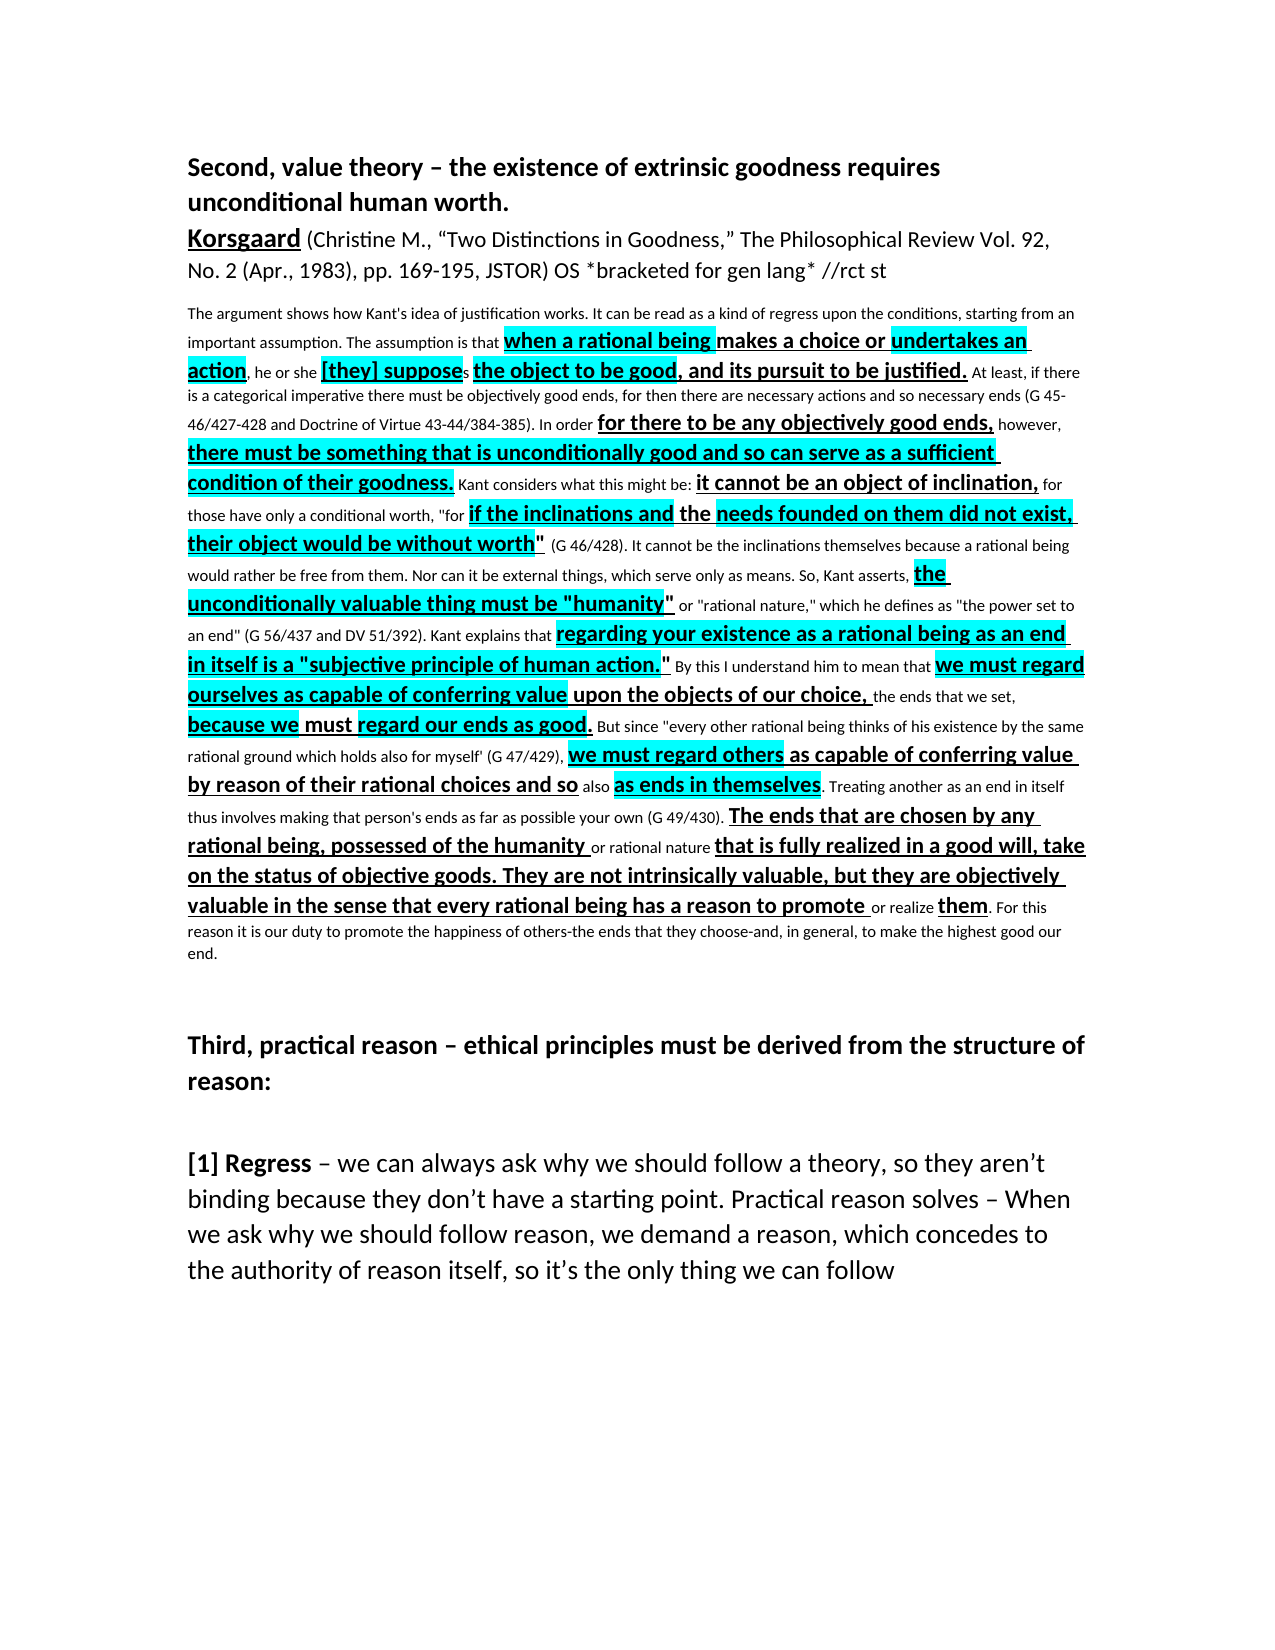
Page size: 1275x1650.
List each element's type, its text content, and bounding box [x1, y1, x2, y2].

subtitle [1] Regress – we can always ask why we should follow a theory, so they aren’t binding because they don’t have a starting point. Practical reason solves – When we ask why we should follow reason, we demand a reason, which concedes to the authority of reason itself, so it’s the only thing we can follow [187, 1146, 1087, 1286]
text Korsgaard (Christine M., “Two Distinctions in Goodness,” The Philosophical Review Vol. 92, No. 2 (Apr., 1983), pp. 169-195, JSTOR) OS *bracketed for gen lang* //rct st [187, 221, 1087, 284]
subtitle Second, value theory – the existence of extrinsic goodness requires unconditional human worth. [187, 150, 1087, 219]
text The argument shows how Kant's idea of justification works. It can be read as a kind of regress upon the conditions, starting from an important assumption. The assumption is that when a rational being makes a choice or undertakes an action, he or she [they] supposes the object to be good, and its pursuit to be justified. At least, if there is a categorical imperative there must be objectively good ends, for then there are necessary actions and so necessary ends (G 45-46/427-428 and Doctrine of Virtue 43-44/384-385). In order for there to be any objectively good ends, however, there must be something that is unconditionally good and so can serve as a sufficient condition of their goodness. Kant considers what this might be: it cannot be an object of inclination, for those have only a conditional worth, "for if the inclinations and the needs founded on them did not exist, their object would be without worth" (G 46/428). It cannot be the inclinations themselves because a rational being would rather be free from them. Nor can it be external things, which serve only as means. So, Kant asserts, the unconditionally valuable thing must be "humanity" or "rational nature," which he defines as "the power set to an end" (G 56/437 and DV 51/392). Kant explains that regarding your existence as a rational being as an end in itself is a "subjective principle of human action." By this I understand him to mean that we must regard ourselves as capable of conferring value upon the objects of our choice, the ends that we set, because we must regard our ends as good. But since "every other rational being thinks of his existence by the same rational ground which holds also for myself' (G 47/429), we must regard others as capable of conferring value by reason of their rational choices and so also as ends in themselves. Treating another as an end in itself thus involves making that person's ends as far as possible your own (G 49/430). The ends that are chosen by any rational being, possessed of the humanity or rational nature that is fully realized in a good will, take on the status of objective goods. They are not intrinsically valuable, but they are objectively valuable in the sense that every rational being has a reason to promote or realize them. For this reason it is our duty to promote the happiness of others-the ends that they choose-and, in general, to make the highest good our end. [187, 303, 1087, 963]
subtitle Third, practical reason – ethical principles must be derived from the structure of reason: [187, 1028, 1087, 1097]
